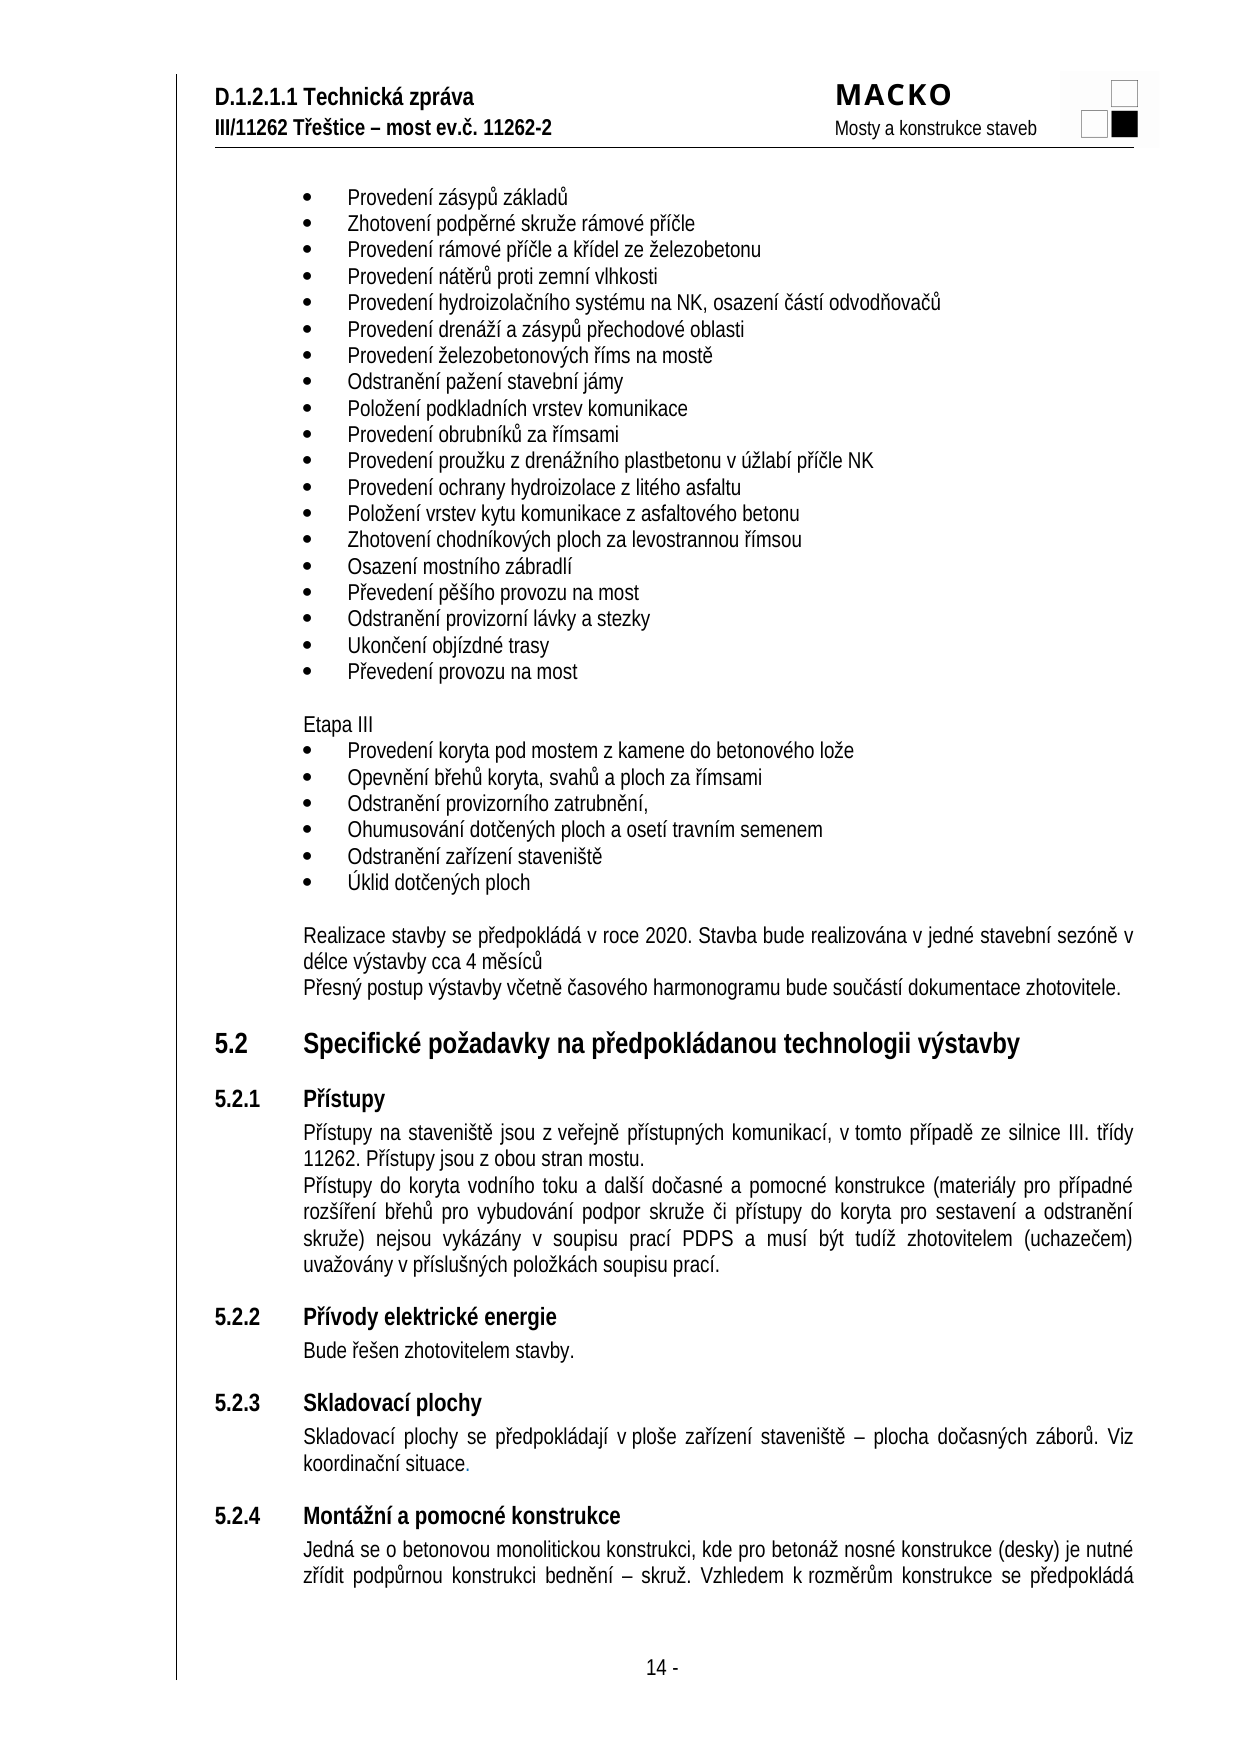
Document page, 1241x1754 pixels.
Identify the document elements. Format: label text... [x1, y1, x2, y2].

subtitle Skladovací plochy [214, 1388, 1134, 1417]
list Převedení pěšího provozu na most [303, 579, 1134, 605]
subtitle Specifické požadavky na předpokládanou technologii výstavby [214, 1026, 1134, 1059]
list Provedení hydroizolačního systému na NK, osazení částí odvodňovačů [303, 289, 1134, 316]
subtitle Přívody elektrické energie [214, 1302, 1134, 1331]
list Opevnění břehů koryta, svahů a ploch za římsami [303, 763, 1134, 790]
list Provedení koryta pod mostem z kamene do betonového lože [303, 737, 1134, 763]
list Provedení železobetonových říms na mostě [303, 342, 1134, 368]
picture [1060, 71, 1160, 148]
list Provedení drenáží a zásypů přechodové oblasti [303, 316, 1134, 342]
list Provedení zásypů základů [303, 184, 1134, 210]
text Bude řešen zhotovitelem stavby. [303, 1337, 1134, 1363]
text Realizace stavby se předpokládá v roce 2020. Stavba bude realizována v jedné stavební sezóně v délce výstavby cca 4 měsíců [303, 922, 1134, 974]
list Odstranění provizorního zatrubnění, [303, 790, 1134, 816]
subtitle Přístupy [214, 1084, 1134, 1113]
list Položení podkladních vrstev komunikace [303, 394, 1134, 421]
list Úklid dotčených ploch [303, 869, 1134, 895]
text Přístupy do koryta vodního toku a další dočasné a pomocné konstrukce (materiály pro případné rozšíření břehů pro vybudování podpor skruže či přístupy do koryta pro sestavení a odstranění skruže) nejsou vykázány v soupisu prací PDPS a musí být tudíž zhotovitelem (uchazečem) uvažovány v příslušných položkách soupisu prací. [303, 1172, 1134, 1277]
list Provedení rámové příčle a křídel ze železobetonu [303, 236, 1134, 263]
list Provedení obrubníků za římsami [303, 421, 1134, 447]
list Ohumusování dotčených ploch a osetí travním semenem [303, 816, 1134, 843]
list Odstranění provizorní lávky a stezky [303, 605, 1134, 632]
list Zhotovení podpěrné skruže rámové příčle [303, 210, 1134, 236]
list Zhotovení chodníkových ploch za levostrannou římsou [303, 526, 1134, 553]
text Etapa III [303, 711, 1134, 737]
list Převedení provozu na most [303, 658, 1134, 684]
list Položení vrstev kytu komunikace z asfaltového betonu [303, 500, 1134, 526]
list Provedení ochrany hydroizolace z litého asfaltu [303, 474, 1134, 500]
text Přístupy na staveniště jsou z veřejně přístupných komunikací, v tomto případě ze silnice III. třídy 11262. Přístupy jsou z obou stran mostu. [303, 1119, 1134, 1172]
text Přesný postup výstavby včetně časového harmonogramu bude součástí dokumentace zhotovitele. [303, 974, 1134, 1001]
text Skladovací plochy se předpokládají v ploše zařízení staveniště – plocha dočasných záborů. Viz koordinační situace. [303, 1423, 1134, 1476]
list Provedení proužku z drenážního plastbetonu v úžlabí příčle NK [303, 447, 1134, 474]
list Provedení nátěrů proti zemní vlhkosti [303, 263, 1134, 289]
list Osazení mostního zábradlí [303, 553, 1134, 579]
list Odstranění pažení stavební jámy [303, 368, 1134, 394]
subtitle Montážní a pomocné konstrukce [214, 1501, 1134, 1530]
list Odstranění zařízení staveniště [303, 843, 1134, 869]
list Ukončení objízdné trasy [303, 632, 1134, 658]
